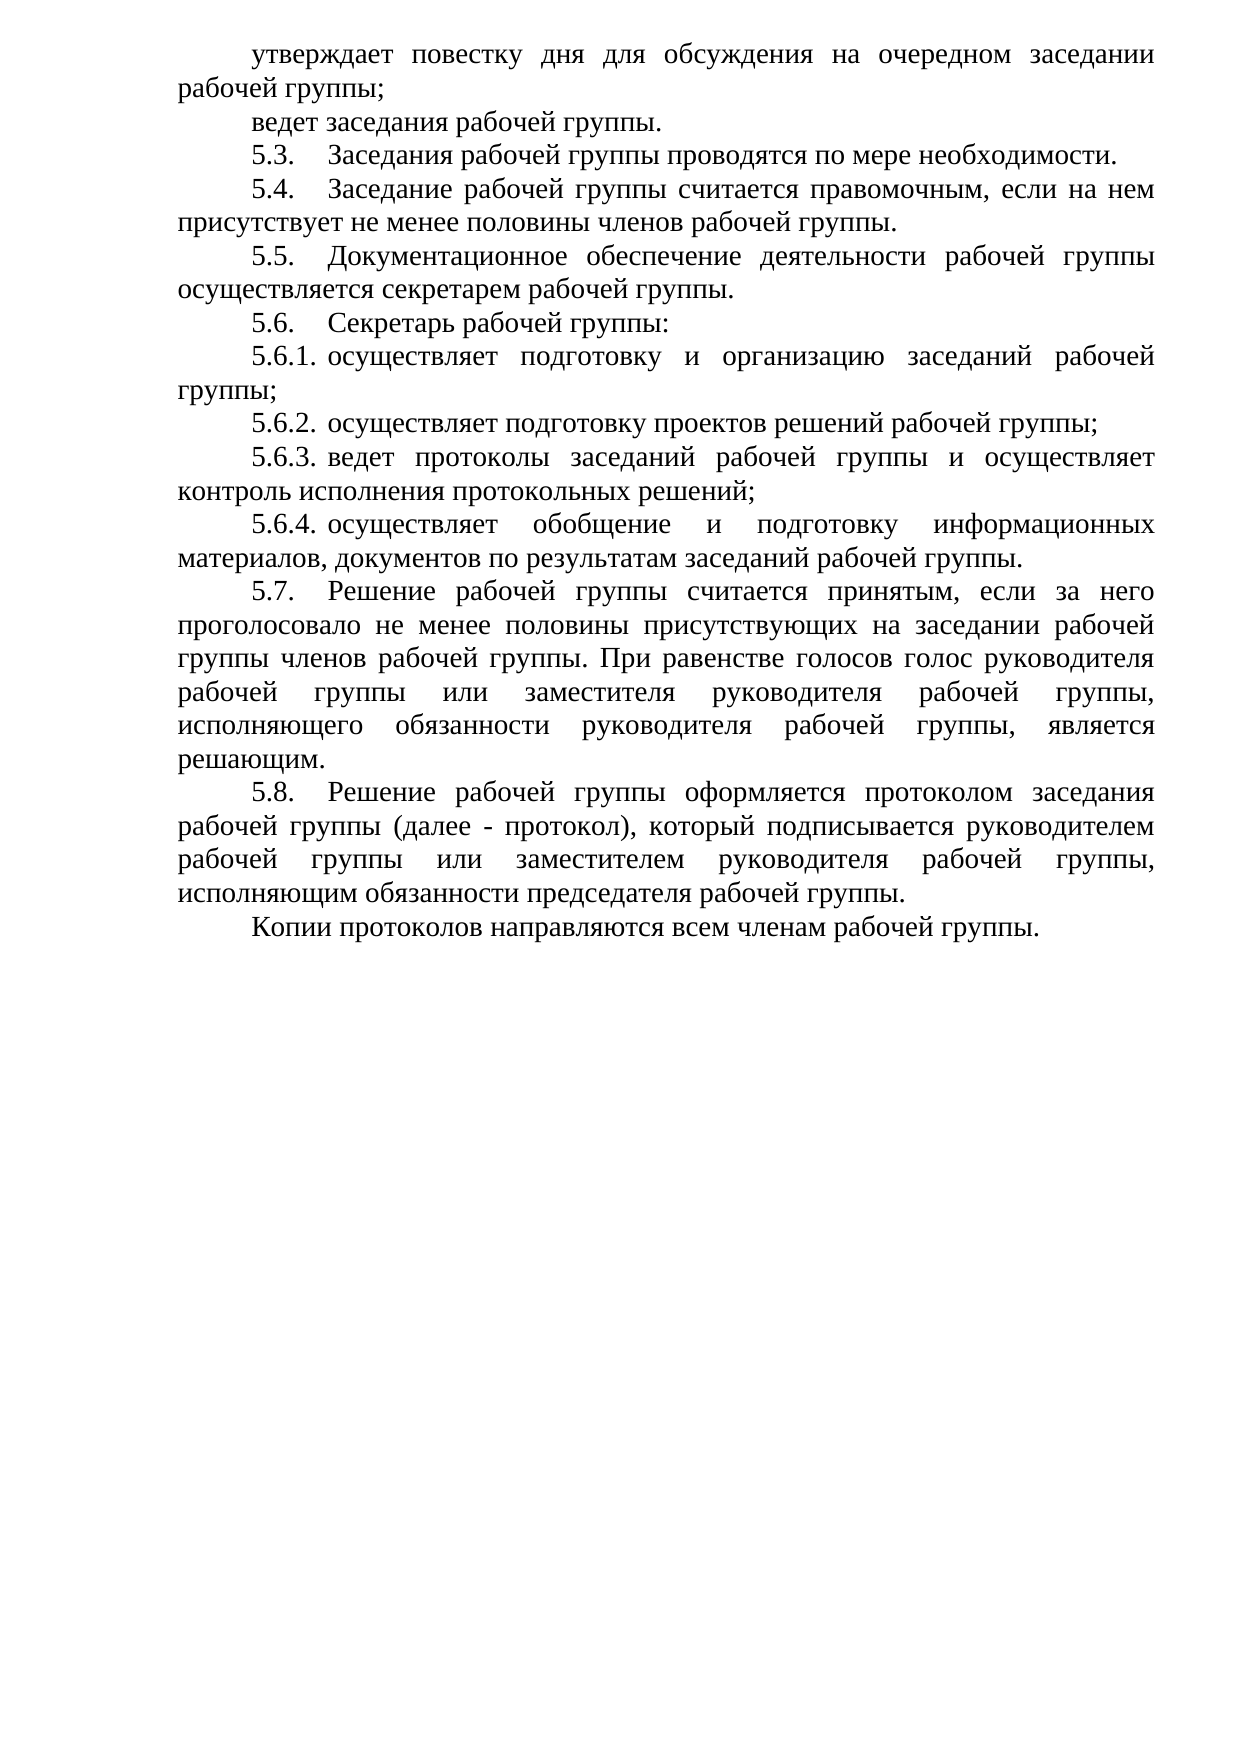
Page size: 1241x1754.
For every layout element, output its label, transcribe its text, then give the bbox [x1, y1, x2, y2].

list Заседания рабочей группы проводятся по мере необходимости. [177, 137, 1156, 171]
list Решение рабочей группы считается принятым, если за него проголосовало не менее половины присутствующих на заседании рабочей группы членов рабочей группы. При равенстве голосов голос руководителя рабочей группы или заместителя руководителя рабочей группы, исполняющего обязанности руководителя рабочей группы, является решающим. [177, 573, 1156, 774]
list Документационное обеспечение деятельности рабочей группы осуществляется секретарем рабочей группы. [177, 238, 1156, 305]
list Секретарь рабочей группы: [177, 305, 1156, 338]
list осуществляет подготовку проектов решений рабочей группы; [177, 406, 1156, 439]
list осуществляет подготовку и организацию заседаний рабочей группы; [177, 338, 1156, 406]
list Заседание рабочей группы считается правомочным, если на нем присутствует не менее половины членов рабочей группы. [177, 171, 1156, 238]
text Копии протоколов направляются всем членам рабочей группы. [177, 909, 1156, 942]
list Решение рабочей группы оформляется протоколом заседания рабочей группы (далее - протокол), который подписывается руководителем рабочей группы или заместителем руководителя рабочей группы, исполняющим обязанности председателя рабочей группы. [177, 774, 1156, 909]
text ведет заседания рабочей группы. [177, 104, 1156, 137]
list ведет протоколы заседаний рабочей группы и осуществляет контроль исполнения протокольных решений; [177, 439, 1156, 506]
list осуществляет обобщение и подготовку информационных материалов, документов по результатам заседаний рабочей группы. [177, 506, 1156, 573]
text утверждает повестку дня для обсуждения на очередном заседании рабочей группы; [177, 37, 1156, 104]
